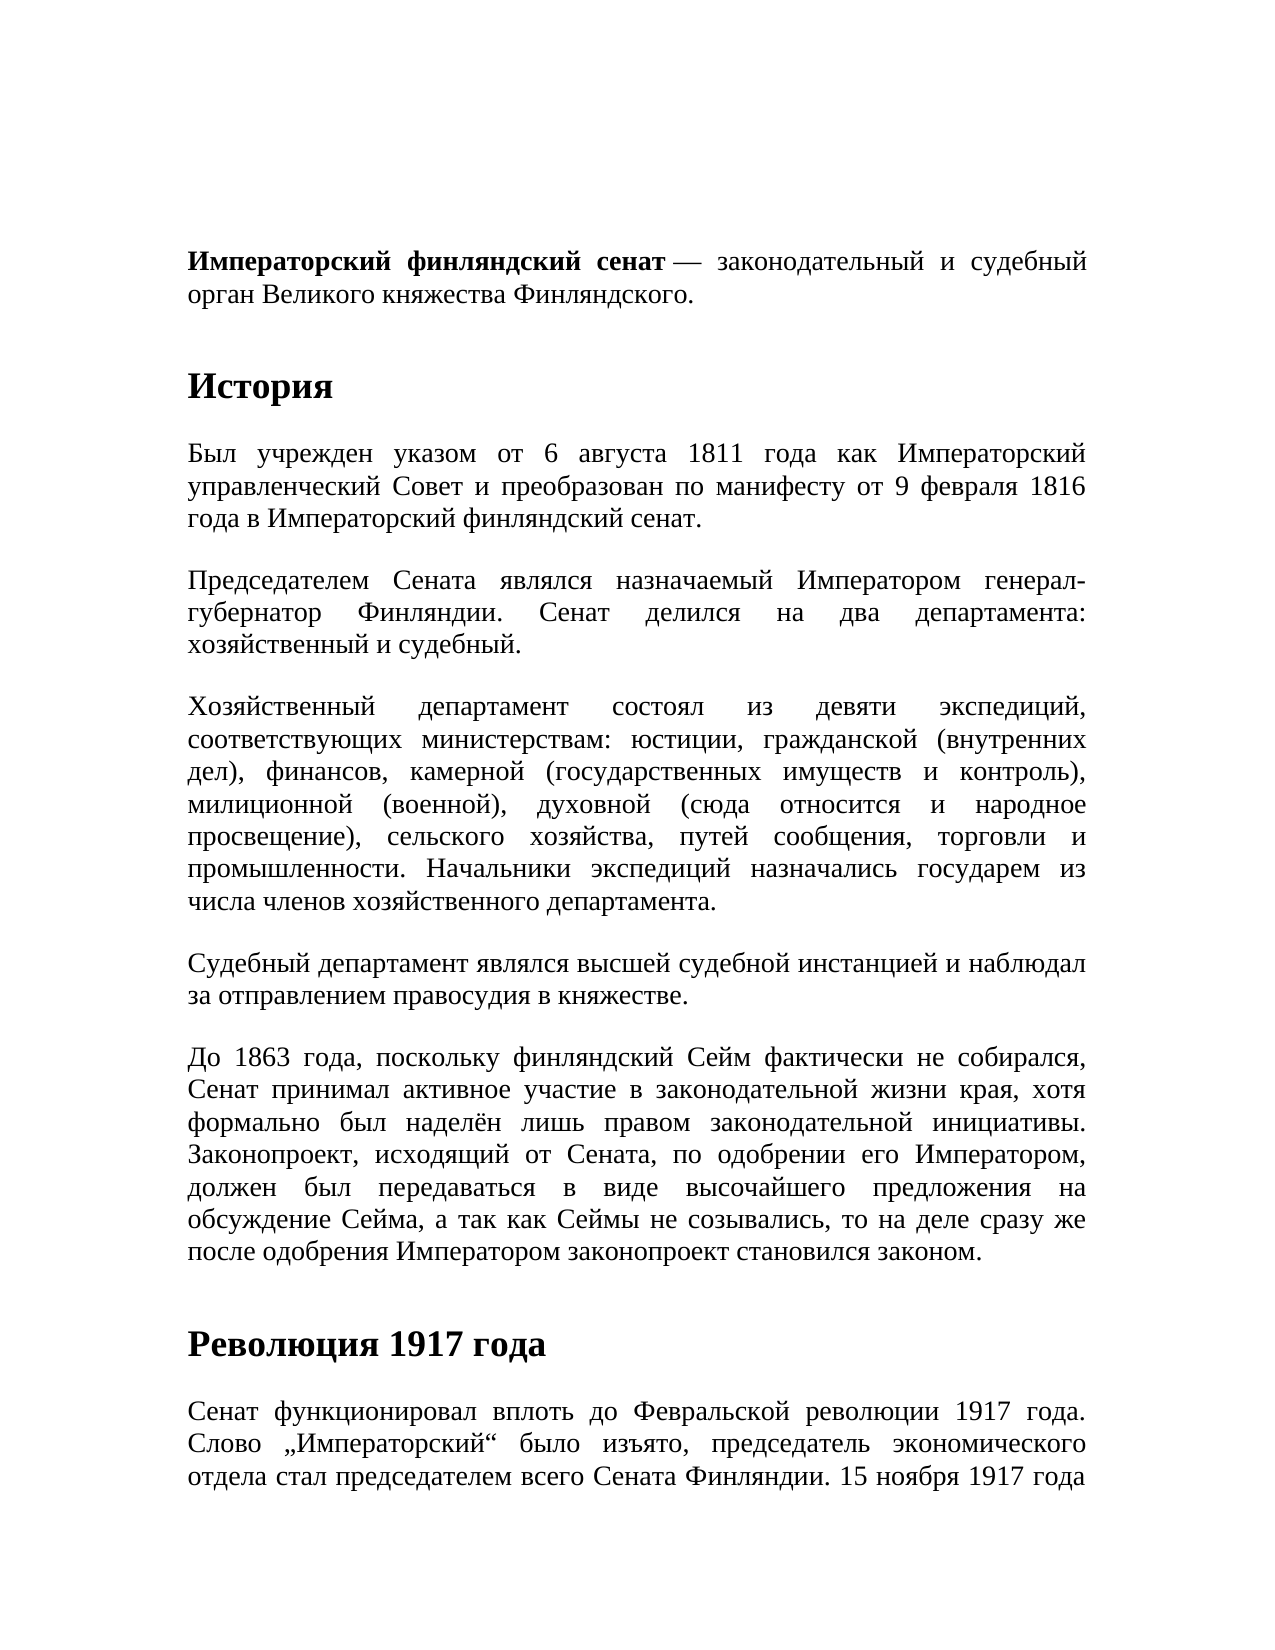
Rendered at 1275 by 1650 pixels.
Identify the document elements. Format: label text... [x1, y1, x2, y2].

text До 1863 года, поскольку финляндский Сейм фактически не собирался, Сенат принимал активное участие в законодательной жизни края, хотя формально был наделён лишь правом законодательной инициативы. Законопроект, исходящий от Сената, по одобрении его Императором, должен был передаваться в виде высочайшего предложения на обсуждение Сейма, а так как Сеймы не созывались, то на деле сразу же после одобрения Императором законопроект становился законом. [187, 1040, 1087, 1267]
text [187, 1394, 1087, 1491]
text Императорский финляндский сенат — законодательный и судебный орган Великого княжества Финляндского. [187, 244, 1087, 309]
text Председателем Сената являлся назначаемый Императором генерал-губернатор Финляндии. Сенат делился на два департамента: хозяйственный и судебный. [187, 563, 1087, 660]
text Хозяйственный департамент состоял из девяти экспедиций, соответствующих министерствам: юстиции, гражданской (внутренних дел), финансов, камерной (государственных имуществ и контроль), милиционной (военной), духовной (сюда относится и народное просвещение), сельского хозяйства, путей сообщения, торговли и промышленности. Начальники экспедиций назначались государем из числа членов хозяйственного департамента. [187, 689, 1087, 916]
text Был учрежден указом от 6 августа 1811 года как Императорский управленческий Совет и преобразован по манифесту от 9 февраля 1816 года в Императорский финляндский сенат. [187, 436, 1087, 533]
text Судебный департамент являлся высшей судебной инстанцией и наблюдал за отправлением правосудия в княжестве. [187, 946, 1087, 1011]
list Революция 1917 года [187, 1321, 1087, 1364]
list История [187, 363, 1087, 407]
